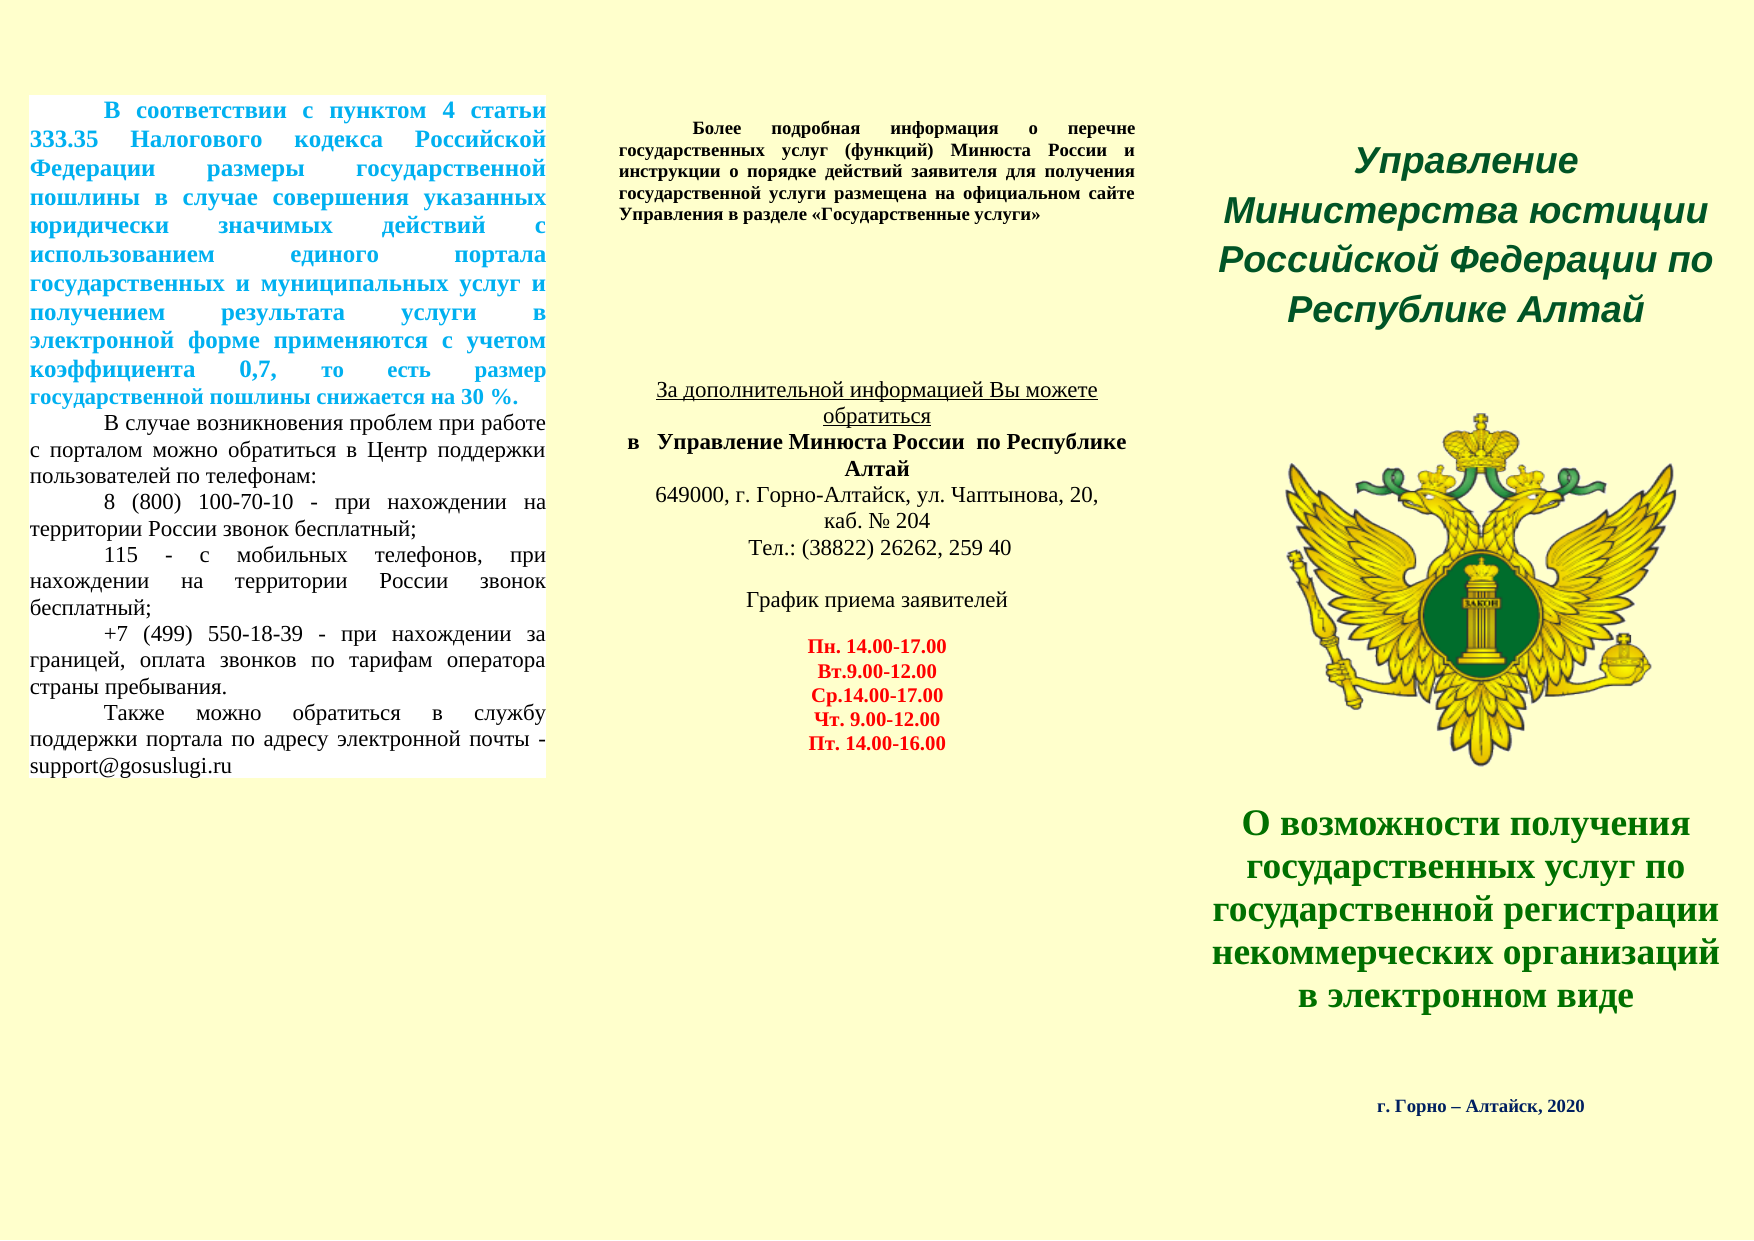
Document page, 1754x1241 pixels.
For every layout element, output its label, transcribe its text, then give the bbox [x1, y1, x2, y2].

text В соответствии с пунктом 4 статьи 333.35 Налогового кодекса Российской Федерации размеры государственной пошлины в случае совершения указанных юридически значимых действий с использованием единого портала государственных и муниципальных услуг и получением результата услуги в электронной форме применяются с учетом коэффициента 0,7, то есть размер государственной пошлины снижается на 30 %. [29, 95, 546, 409]
text За дополнительной информацией Вы можете обратиться [618, 376, 1135, 428]
text Управление [1207, 138, 1724, 182]
text Пт. 14.00-16.00 [618, 731, 1135, 755]
text Вт.9.00-12.00 [618, 658, 1135, 683]
text Министерства юстиции Российской Федерации по Республике Алтай [1207, 188, 1724, 330]
picture [1285, 413, 1677, 767]
text Более подробная информация о перечне государственных услуг (функций) Минюста России и инструкции о порядке действий заявителя для получения государственной услуги размещена на официальном сайте Управления в разделе «Государственные услуги» [618, 117, 1135, 225]
text Также можно обратиться в службу поддержки портала по адресу электронной почты - support@gosuslugi.ru [29, 699, 546, 778]
text В случае возникновения проблем при работе с порталом можно обратиться в Центр поддержки пользователей по телефонам: [29, 409, 546, 488]
text г. Горно – Алтайск, 2020 [1237, 1095, 1724, 1116]
text Чт. 9.00-12.00 [618, 707, 1135, 731]
text Пн. 14.00-17.00 [618, 634, 1135, 658]
text 115 - с мобильных телефонов, при нахождении на территории России звонок бесплатный; [29, 541, 546, 620]
text 8 (800) 100-70-10 - при нахождении на территории России звонок бесплатный; [29, 488, 546, 541]
text в Управление Минюста России по Республике Алтай [618, 428, 1135, 481]
text каб. № 204 [618, 507, 1135, 534]
text Ср.14.00-17.00 [618, 683, 1135, 707]
text Тел.: (38822) 26262, 259 40 [618, 534, 1135, 560]
text О возможности получения государственных услуг по государственной регистрации некоммерческих организаций в электронном виде [1207, 800, 1724, 1016]
text +7 (499) 550-18-39 - при нахождении за границей, оплата звонков по тарифам оператора страны пребывания. [29, 620, 546, 699]
text График приема заявителей [618, 587, 1135, 613]
text 649000, г. Горно-Алтайск, ул. Чаптынова, 20, [618, 481, 1135, 507]
